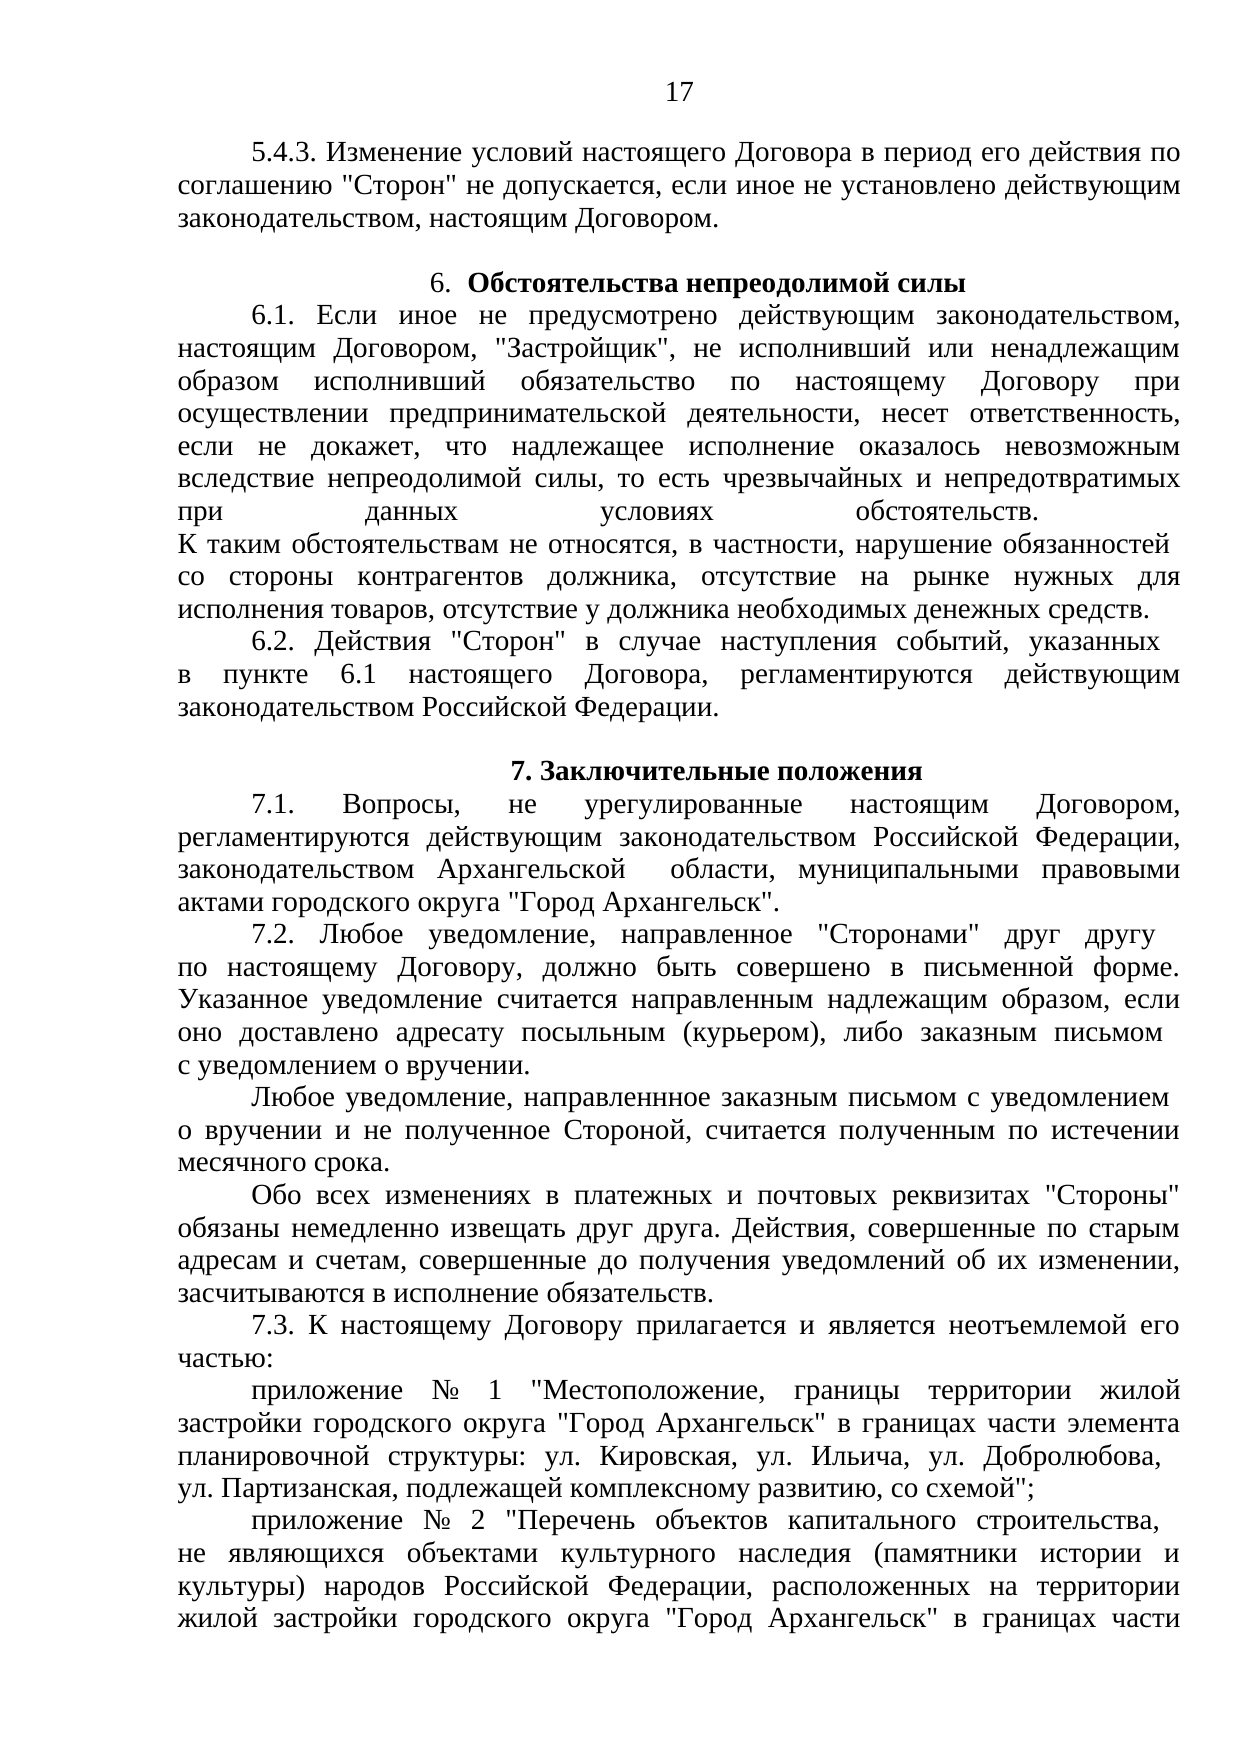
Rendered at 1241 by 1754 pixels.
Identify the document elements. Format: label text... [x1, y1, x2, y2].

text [177, 1504, 1181, 1634]
list Обстоятельства непреодолимой силы [215, 266, 1181, 298]
text 7.2. Любое уведомление, направленное "Сторонами" друг другу по настоящему Договору, должно быть совершено в письменной форме. Указанное уведомление считается направленным надлежащим образом, если оно доставлено адресату посыльным (курьером), либо заказным письмом с уведомлением о вручении. [177, 917, 1181, 1080]
text 5.4.3. Изменение условий настоящего Договора в период его действия по соглашению "Сторон" не допускается, если иное не установлено действующим законодательством, настоящим Договором. [177, 136, 1181, 233]
text 7.1. Вопросы, не урегулированные настоящим Договором, регламентируются действующим законодательством Российской Федерации, законодательством Архангельской области, муниципальными правовыми актами городского округа "Город Архангельск". [177, 787, 1181, 917]
text Любое уведомление, направленнное заказным письмом с уведомлением о вручении и не полученное Стороной, считается полученным по истечении месячного срока. [177, 1080, 1181, 1178]
text 6.1. Если иное не предусмотрено действующим законодательством, настоящим Договором, "Застройщик", не исполнивший или ненадлежащим образом исполнивший обязательство по настоящему Договору при осуществлении предпринимательской деятельности, несет ответственность, если не докажет, что надлежащее исполнение оказалось невозможным вследствие непреодолимой силы, то есть чрезвычайных и непредотвратимых при данных условиях обстоятельств. К таким обстоятельствам не относятся, в частности, нарушение обязанностей со стороны контрагентов должника, отсутствие на рынке нужных для исполнения товаров, отсутствие у должника необходимых денежных средств. [177, 298, 1181, 624]
text приложение № 1 "Местоположение, границы территории жилой застройки городского округа "Город Архангельск" в границах части элемента планировочной структуры: ул. Кировская, ул. Ильича, ул. Добролюбова, ул. Партизанская, подлежащей комплексному развитию, со схемой"; [177, 1373, 1181, 1504]
text Обо всех изменениях в платежных и почтовых реквизитах "Стороны" обязаны немедленно извещать друг друга. Действия, совершенные по старым адресам и счетам, совершенные до получения уведомлений об их изменении, засчитываются в исполнение обязательств. [177, 1178, 1181, 1308]
text 7. Заключительные положения [252, 755, 1181, 787]
text 6.2. Действия "Сторон" в случае наступления событий, указанных в пункте 6.1 настоящего Договора, регламентируются действующим законодательством Российской Федерации. [177, 624, 1181, 722]
text 7.3. К настоящему Договору прилагается и является неотъемлемой его частью: [177, 1308, 1181, 1373]
